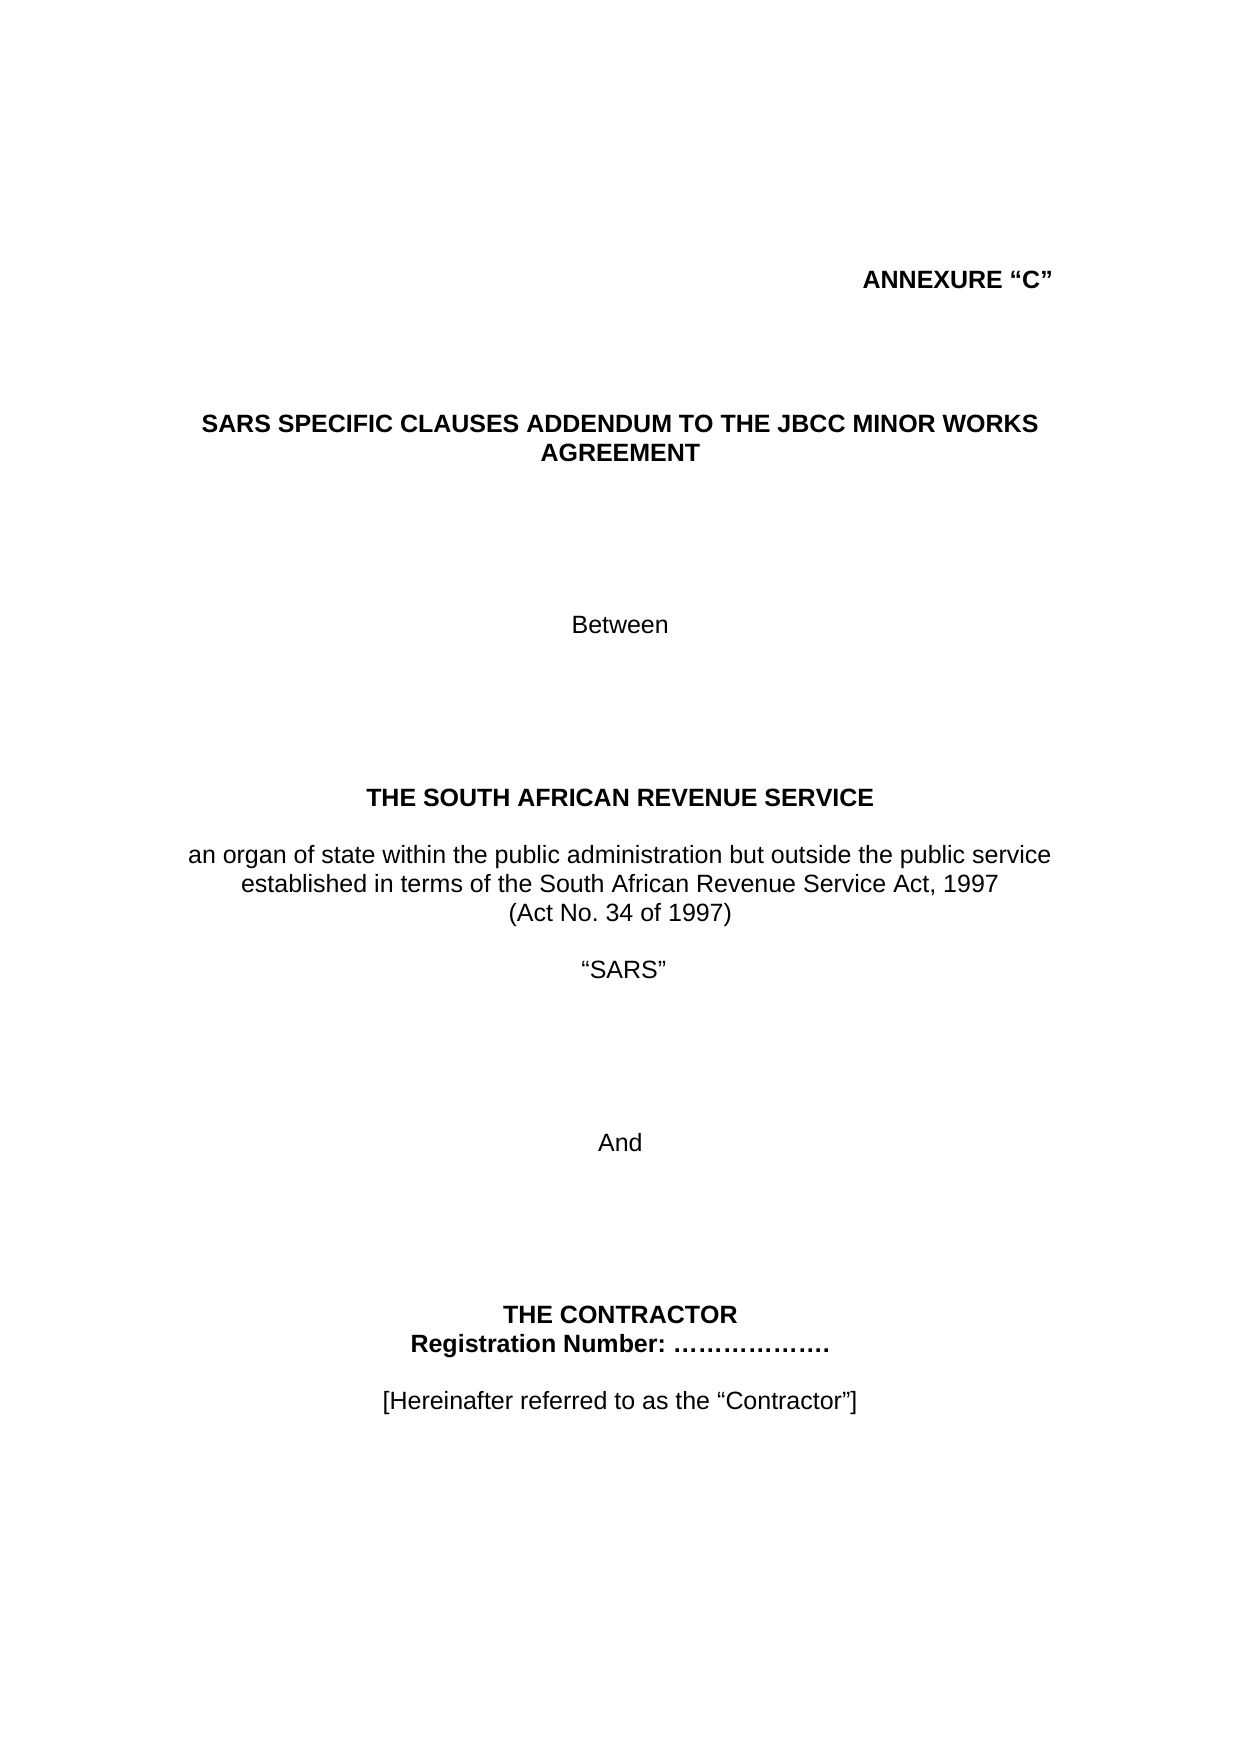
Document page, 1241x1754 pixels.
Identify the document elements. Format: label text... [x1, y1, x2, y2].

text an organ of state within the public administration but outside the public service established in terms of the South African Revenue Service Act, 1997 [187, 840, 1053, 897]
text THE SOUTH AFRICAN REVENUE SERVICE [187, 782, 1053, 811]
text SARS SPECIFIC CLAUSES ADDENDUM TO THE JBCC MINOR WORKS AGREEMENT [187, 409, 1053, 466]
text (Act No. 34 of 1997) [187, 897, 1053, 926]
text ANNEXURE “C” [187, 265, 1053, 294]
text And [187, 1127, 1053, 1156]
text Between [187, 610, 1053, 639]
text [Hereinafter referred to as the “Contractor”] [187, 1386, 1053, 1415]
text THE CONTRACTOR [187, 1300, 1053, 1329]
text Registration Number: ………………. [187, 1329, 1053, 1357]
text “SARS” [187, 955, 1053, 984]
